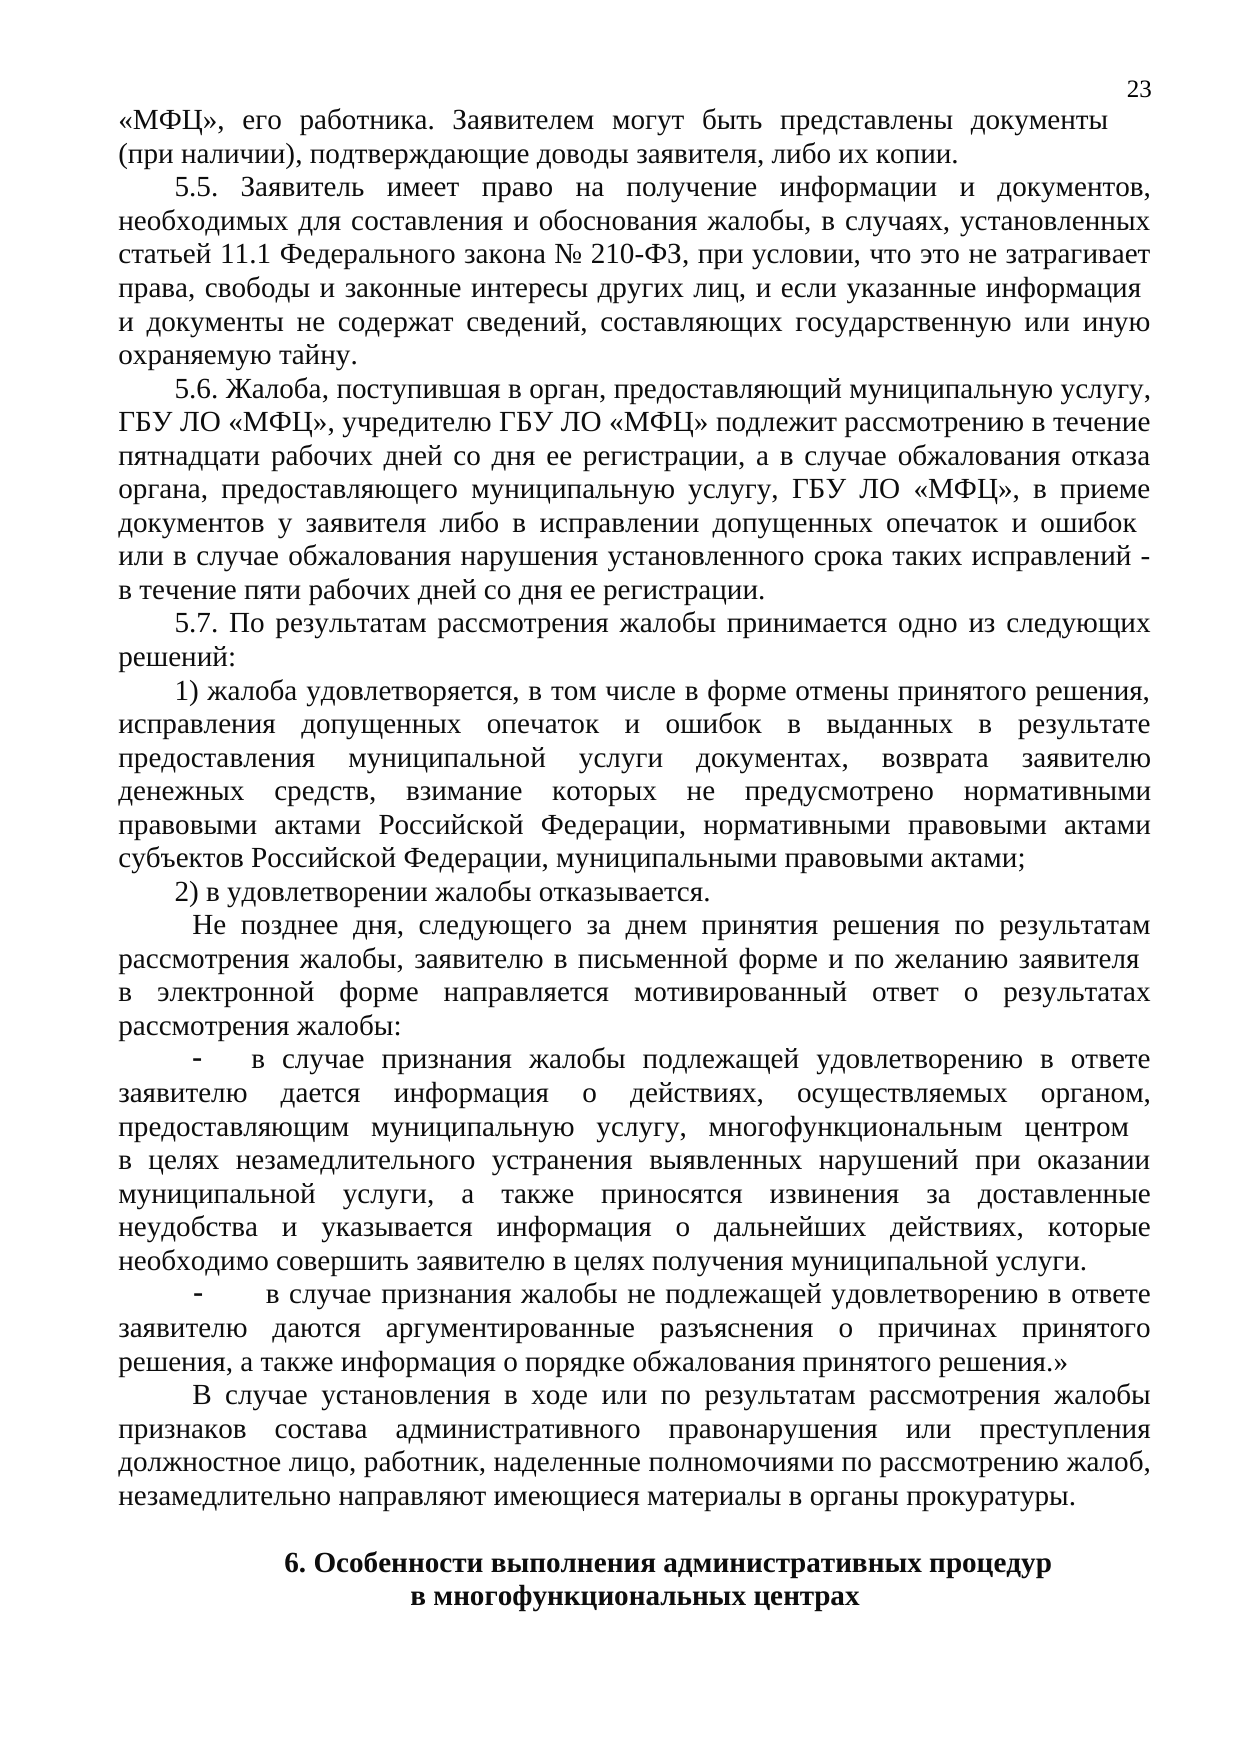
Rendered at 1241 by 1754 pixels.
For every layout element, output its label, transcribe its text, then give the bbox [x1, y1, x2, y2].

text 5.5. Заявитель имеет право на получение информации и документов, необходимых для составления и обоснования жалобы, в случаях, установленных статьей 11.1 Федерального закона № 210-ФЗ, при условии, что это не затрагивает права, свободы и законные интересы других лиц, и если указанные информация и документы не содержат сведений, составляющих государственную или иную охраняемую тайну. [118, 169, 1152, 371]
text 6. Особенности выполнения административных процедур в многофункциональных центрах [118, 1545, 1152, 1612]
text 1) жалоба удовлетворяется, в том числе в форме отмены принятого решения, исправления допущенных опечаток и ошибок в выданных в результате предоставления муниципальной услуги документах, возврата заявителю денежных средств, взимание которых не предусмотрено нормативными правовыми актами Российской Федерации, нормативными правовыми актами субъектов Российской Федерации, муниципальными правовыми актами; [118, 673, 1152, 874]
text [118, 102, 1152, 169]
text 2) в удовлетворении жалобы отказывается. [118, 874, 1152, 907]
text В случае установления в ходе или по результатам рассмотрения жалобы признаков состава административного правонарушения или преступления должностное лицо, работник, наделенные полномочиями по рассмотрению жалоб, незамедлительно направляют имеющиеся материалы в органы прокуратуры. [118, 1377, 1152, 1511]
list в случае признания жалобы не подлежащей удовлетворению в ответе заявителю даются аргументированные разъяснения о причинах принятого решения, а также информация о порядке обжалования принятого решения.» [118, 1277, 1152, 1377]
text 5.7. По результатам рассмотрения жалобы принимается одно из следующих решений: [118, 606, 1152, 673]
list в случае признания жалобы подлежащей удовлетворению в ответе заявителю дается информация о действиях, осуществляемых органом, предоставляющим муниципальную услугу, многофункциональным центром в целях незамедлительного устранения выявленных нарушений при оказании муниципальной услуги, а также приносятся извинения за доставленные неудобства и указывается информация о дальнейших действиях, которые необходимо совершить заявителю в целях получения муниципальной услуги. [118, 1042, 1152, 1277]
text 5.6. Жалоба, поступившая в орган, предоставляющий муниципальную услугу, ГБУ ЛО «МФЦ», учредителю ГБУ ЛО «МФЦ» подлежит рассмотрению в течение пятнадцати рабочих дней со дня ее регистрации, а в случае обжалования отказа органа, предоставляющего муниципальную услугу, ГБУ ЛО «МФЦ», в приеме документов у заявителя либо в исправлении допущенных опечаток и ошибок или в случае обжалования нарушения установленного срока таких исправлений - в течение пяти рабочих дней со дня ее регистрации. [118, 371, 1152, 606]
text Не позднее дня, следующего за днем принятия решения по результатам рассмотрения жалобы, заявителю в письменной форме и по желанию заявителя в электронной форме направляется мотивированный ответ о результатах рассмотрения жалобы: [118, 907, 1152, 1042]
